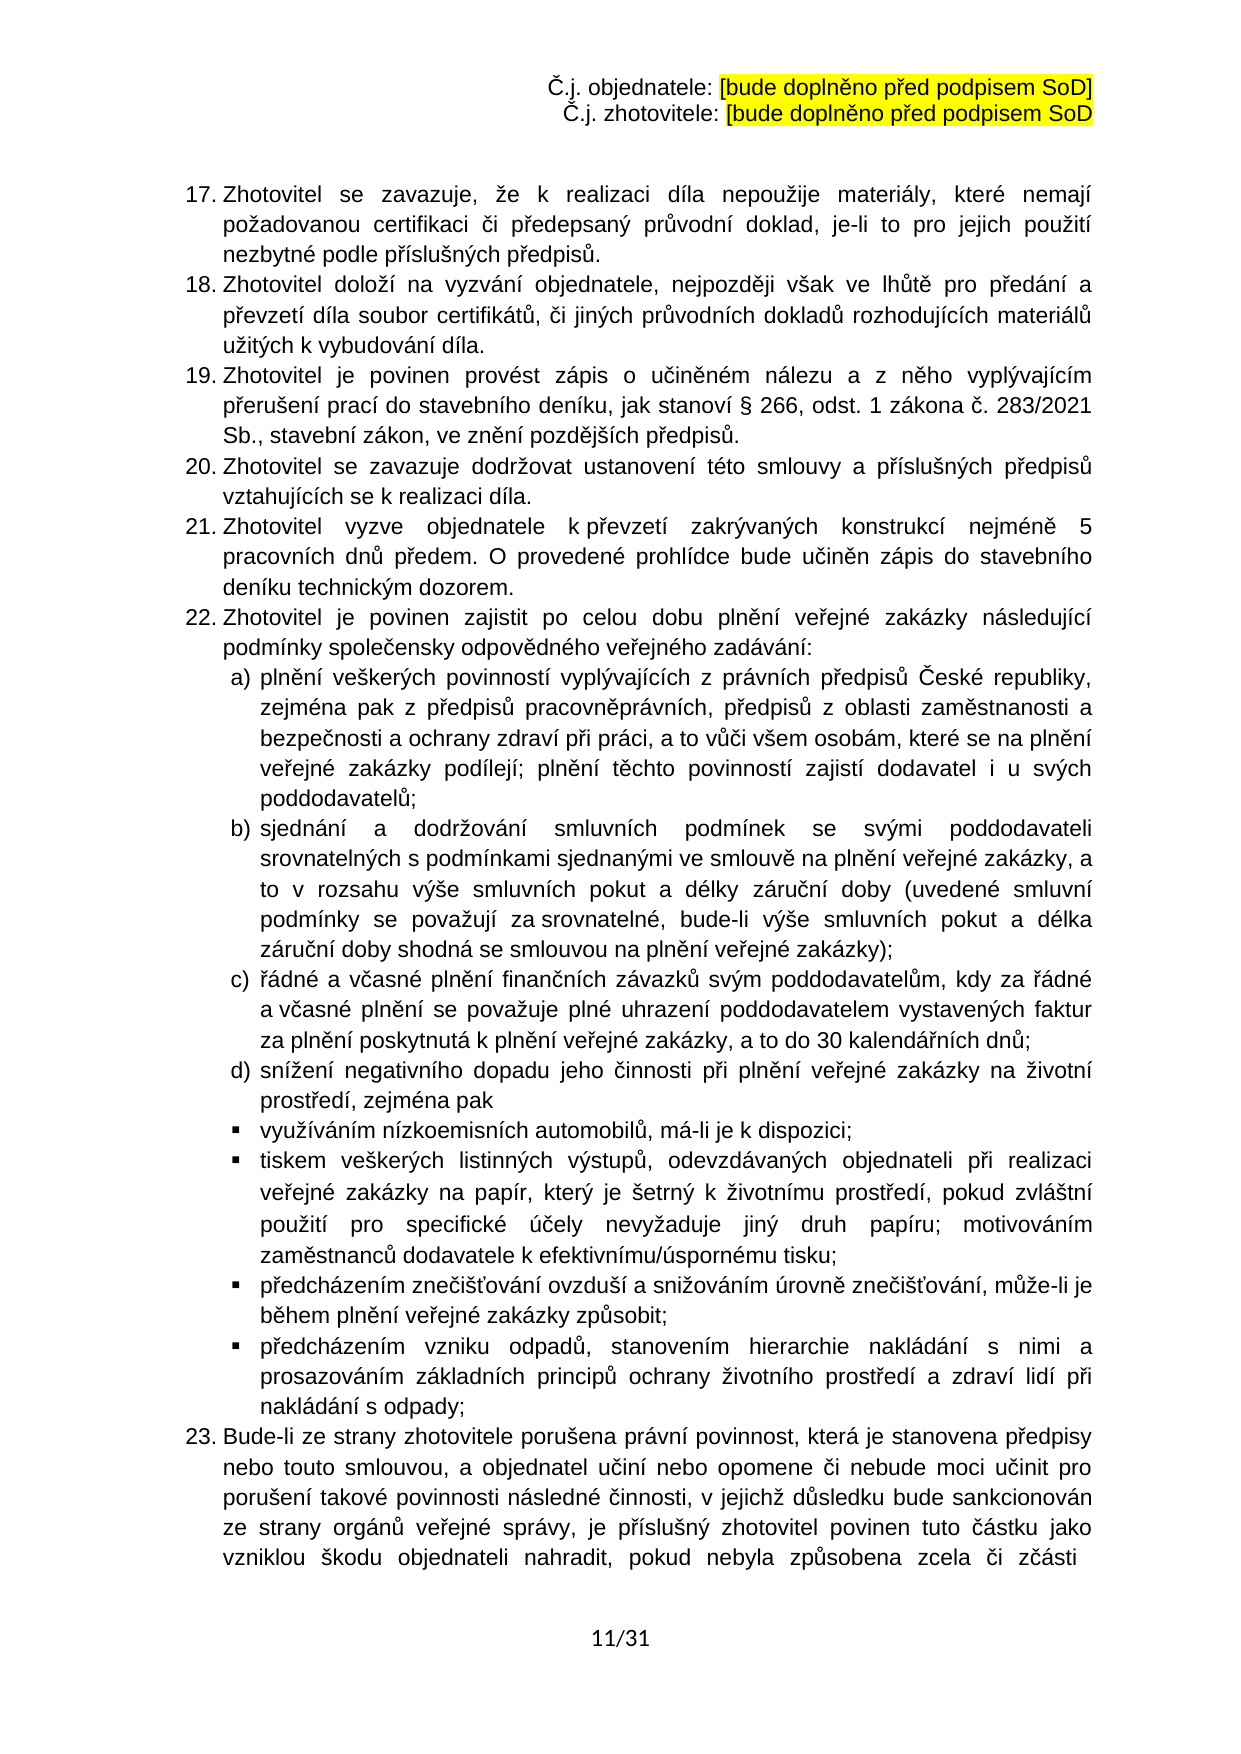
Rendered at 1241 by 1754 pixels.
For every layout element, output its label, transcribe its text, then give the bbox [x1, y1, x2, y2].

list Zhotovitel je povinen zajistit po celou dobu plnění veřejné zakázky následující podmínky společensky odpovědného veřejného zadávání: [185, 604, 1093, 660]
list tiskem veškerých listinných výstupů, odevzdávaných objednateli při realizaci veřejné zakázky na papír, který je šetrný k životnímu prostředí, pokud zvláštní použití pro specifické účely nevyžaduje jiný druh papíru; motivováním zaměstnanců dodavatele k efektivnímu/úspornému tisku; [230, 1147, 1093, 1268]
list Zhotovitel se zavazuje, že k realizaci díla nepoužije materiály, které nemají požadovanou certifikaci či předepsaný průvodní doklad, je-li to pro jejich použití nezbytné podle příslušných předpisů. [185, 181, 1093, 268]
list Zhotovitel se zavazuje dodržovat ustanovení této smlouvy a příslušných předpisů vztahujících se k realizaci díla. [185, 453, 1093, 509]
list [185, 1423, 1093, 1571]
list Zhotovitel vyzve objednatele k převzetí zakrývaných konstrukcí nejméně 5 pracovních dnů předem. O provedené prohlídce bude učiněn zápis do stavebního deníku technickým dozorem. [185, 513, 1093, 600]
list Zhotovitel je povinen provést zápis o učiněném nálezu a z něho vyplývajícím přerušení prací do stavebního deníku, jak stanoví § 266, odst. 1 zákona č. 283/2021 Sb., stavební zákon, ve znění pozdějších předpisů. [185, 362, 1093, 449]
list snížení negativního dopadu jeho činnosti při plnění veřejné zakázky na životní prostředí, zejména pak [230, 1057, 1093, 1113]
list Zhotovitel doloží na vyzvání objednatele, nejpozději však ve lhůtě pro předání a převzetí díla soubor certifikátů, či jiných průvodních dokladů rozhodujících materiálů užitých k vybudování díla. [185, 271, 1093, 358]
list předcházením znečišťování ovzduší a snižováním úrovně znečišťování, může-li je během plnění veřejné zakázky způsobit; [230, 1272, 1093, 1329]
list využíváním nízkoemisních automobilů, má-li je k dispozici; [230, 1117, 1093, 1144]
list řádné a včasné plnění finančních závazků svým poddodavatelům, kdy za řádné a včasné plnění se považuje plné uhrazení poddodavatelem vystavených faktur za plnění poskytnutá k plnění veřejné zakázky, a to do 30 kalendářních dnů; [230, 966, 1093, 1053]
list plnění veškerých povinností vyplývajících z právních předpisů České republiky, zejména pak z předpisů pracovněprávních, předpisů z oblasti zaměstnanosti a bezpečnosti a ochrany zdraví při práci, a to vůči všem osobám, které se na plnění veřejné zakázky podílejí; plnění těchto povinností zajistí dodavatel i u svých poddodavatelů; [230, 664, 1093, 811]
list předcházením vzniku odpadů, stanovením hierarchie nakládání s nimi a prosazováním základních principů ochrany životního prostředí a zdraví lidí při nakládání s odpady; [230, 1333, 1093, 1419]
list sjednání a dodržování smluvních podmínek se svými poddodavateli srovnatelných s podmínkami sjednanými ve smlouvě na plnění veřejné zakázky, a to v rozsahu výše smluvních pokut a délky záruční doby (uvedené smluvní podmínky se považují za srovnatelné, bude-li výše smluvních pokut a délka záruční doby shodná se smlouvou na plnění veřejné zakázky); [230, 815, 1093, 962]
